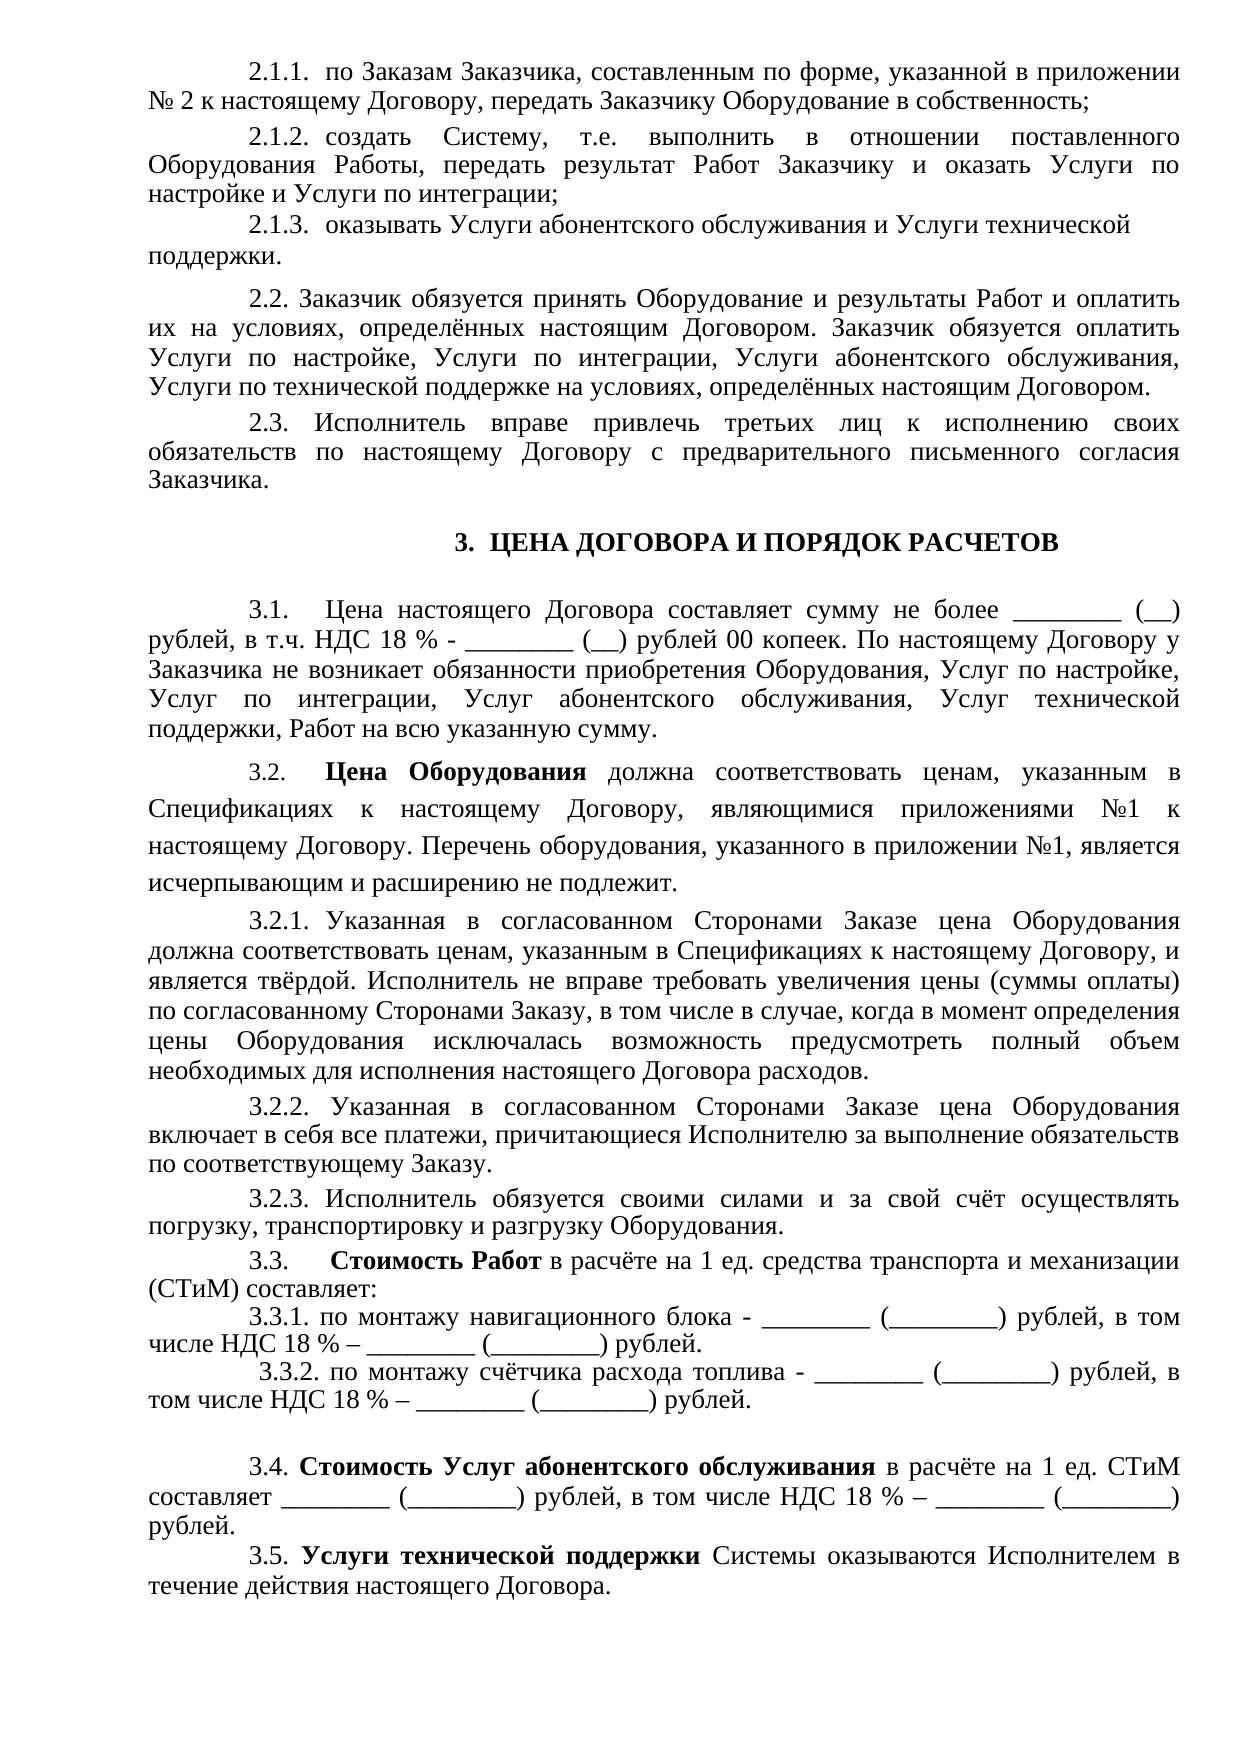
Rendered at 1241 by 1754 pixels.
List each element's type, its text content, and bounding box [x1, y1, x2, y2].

text 2.2. Заказчик обязуется принять Оборудование и результаты Работ и оплатить их на условиях, определённых настоящим Договором. Заказчик обязуется оплатить Услуги по настройке, Услуги по интеграции, Услуги абонентского обслуживания, Услуги по технической поддержке на условиях, определённых настоящим Договором. [148, 284, 1181, 401]
text 2.3. Исполнитель вправе привлечь третьих лиц к исполнению своих обязательств по настоящему Договору с предварительного письменного согласия Заказчика. [148, 409, 1181, 495]
text поддержки. [148, 239, 1181, 271]
list Цена настоящего Договора составляет сумму не более ________ (__) рублей, в т.ч. НДС 18 % - ________ (__) рублей 00 копеек. По настоящему Договору у Заказчика не возникает обязанности приобретения Оборудования, Услуг по настройке, Услуг по интеграции, Услуг абонентского обслуживания, Услуг технической поддержки, Работ на всю указанную сумму. [148, 595, 1181, 743]
text 3.5. Услуги технической поддержки Системы оказываются Исполнителем в течение действия настоящего Договора. [148, 1541, 1181, 1600]
list создать Систему, т.е. выполнить в отношении поставленного Оборудования Работы, передать результат Работ Заказчику и оказать Услуги по настройке и Услуги по интеграции; [148, 122, 1181, 208]
list Исполнитель обязуется своими силами и за свой счёт осуществлять погрузку, транспортировку и разгрузку Оборудования. [148, 1186, 1181, 1240]
text 3.3. Стоимость Работ в расчёте на 1 ед. средства транспорта и механизации (СТиМ) составляет: [148, 1247, 1181, 1303]
list ЦЕНА ДОГОВОРА И ПОРЯДОК РАСЧЕТОВ [454, 527, 1181, 558]
list Указанная в согласованном Сторонами Заказе цена Оборудования должна соответствовать ценам, указанным в Спецификациях к настоящему Договору, и является твёрдой. Исполнитель не вправе требовать увеличения цены (суммы оплаты) по согласованному Сторонами Заказу, в том числе в случае, когда в момент определения цены Оборудования исключалась возможность предусмотреть полный объем необходимых для исполнения настоящего Договора расходов. [148, 906, 1181, 1086]
list Цена Оборудования должна соответствовать ценам, указанным в Спецификациях к настоящему Договору, являющимися приложениями №1 к настоящему Договору. Перечень оборудования, указанного в приложении №1, является исчерпывающим и расширению не подлежит. [148, 750, 1181, 899]
text 3.4. Стоимость Услуг абонентского обслуживания в расчёте на 1 ед. СТиМ составляет ________ (________) рублей, в том числе НДС 18 % – ________ (________) рублей. [148, 1452, 1181, 1541]
text 3.3.1. по монтажу навигационного блока - ________ (________) рублей, в том числе НДС 18 % – ________ (________) рублей. [148, 1303, 1181, 1358]
list по Заказам Заказчика, составленным по форме, указанной в приложении № 2 к настоящему Договору, передать Заказчику Оборудование в собственность; [148, 58, 1181, 115]
list Указанная в согласованном Сторонами Заказе цена Оборудования включает в себя все платежи, причитающиеся Исполнителю за выполнение обязательств по соответствующему Заказу. [148, 1092, 1181, 1178]
text 3.3.2. по монтажу счётчика расхода топлива - ________ (________) рублей, в том числе НДС 18 % – ________ (________) рублей. [148, 1358, 1181, 1414]
list оказывать Услуги абонентского обслуживания и Услуги технической [248, 208, 1181, 239]
